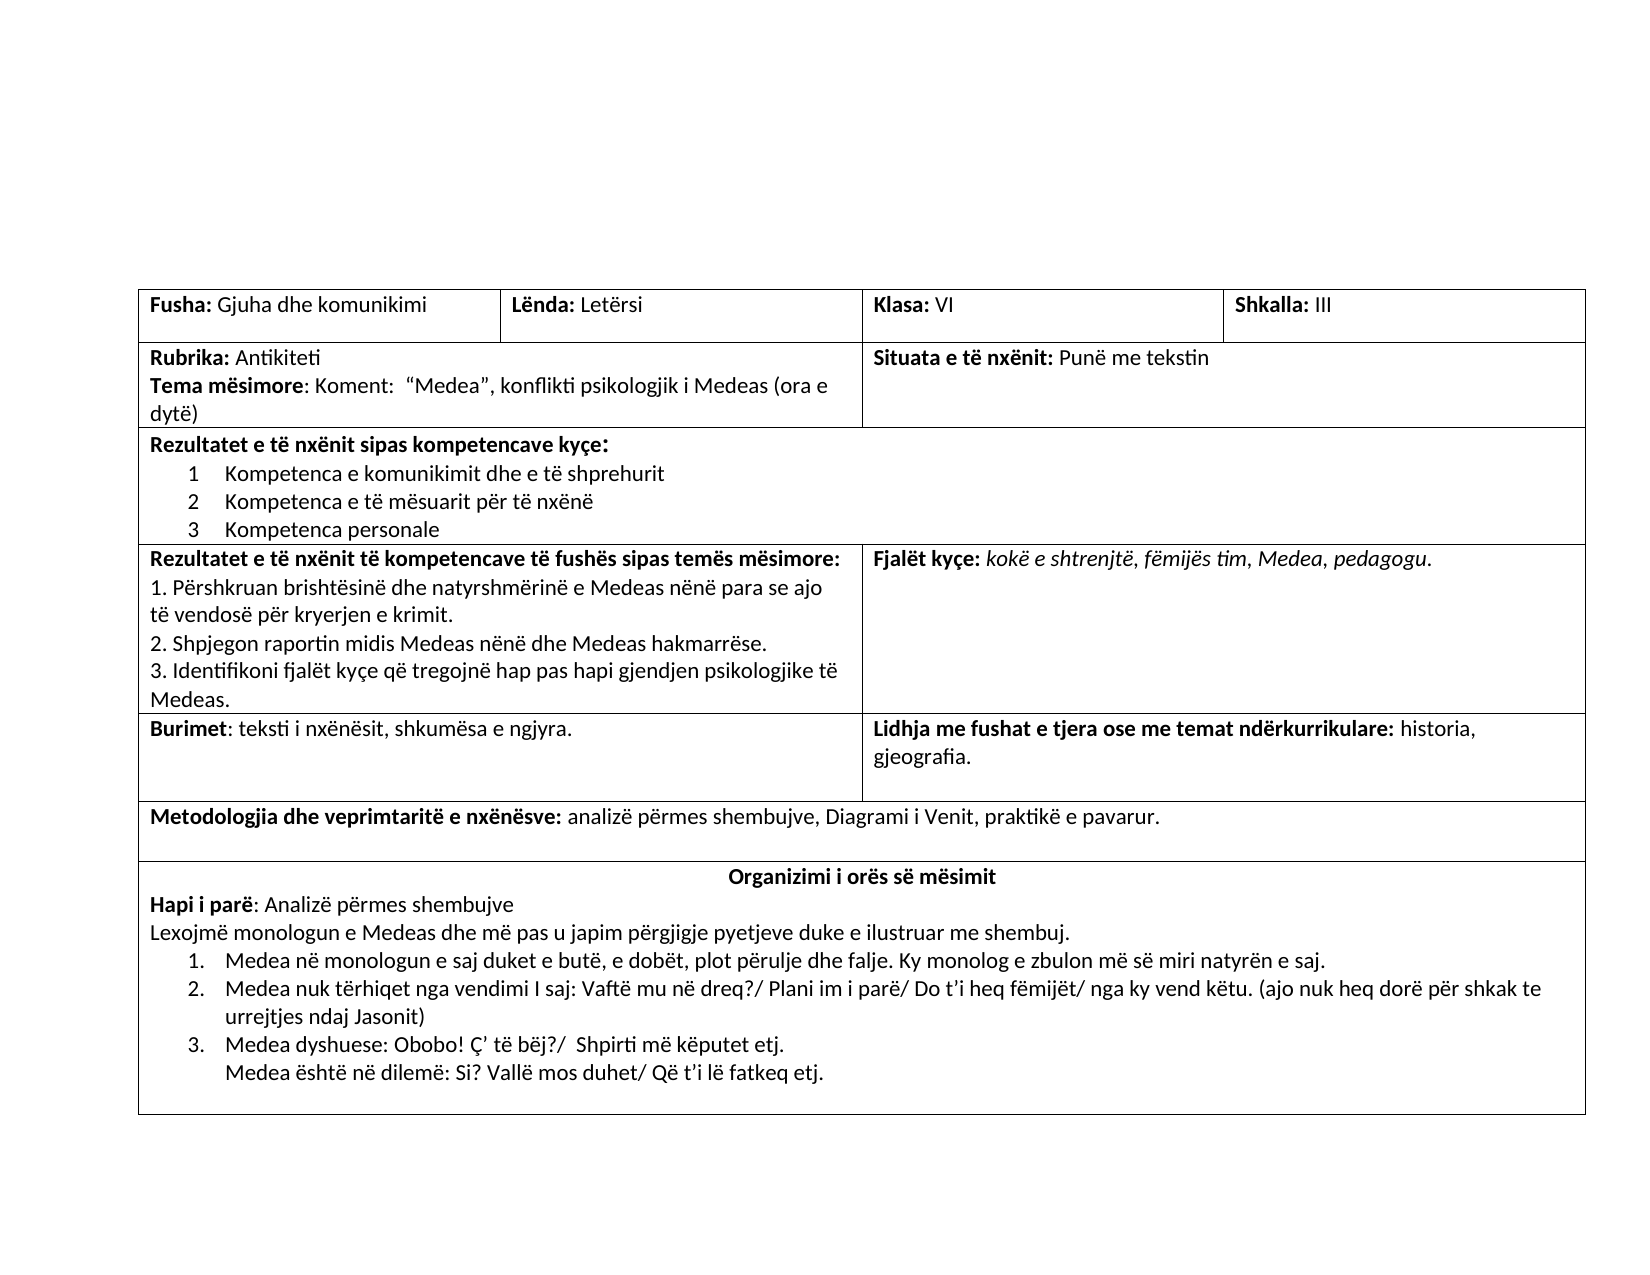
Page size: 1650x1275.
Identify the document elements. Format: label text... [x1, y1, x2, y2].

table_header Klasa: VI [863, 290, 1223, 342]
table_header Fusha: Gjuha dhe komunikimi [139, 290, 500, 342]
table_cell Rezultatet e të nxënit të kompetencave të fushës sipas temës mësimore: 1. Përshkruan brishtësinë dhe natyrshmërinë e Medeas nënë para se ajo të vendosë për kryerjen e krimit. 2. Shpjegon raportin midis Medeas nënë dhe Medeas hakmarrëse. 3. Identifikoni fjalët kyçe që tregojnë hap pas hapi gjendjen psikologjike të Medeas. [139, 545, 862, 713]
table_cell Situata e të nxënit: Punë me tekstin [863, 343, 1585, 427]
table_cell Rezultatet e të nxënit sipas kompetencave kyçe: Kompetenca e komunikimit dhe e të shprehurit Kompetenca e të mësuarit për të nxënë Kompetenca personale [139, 428, 1585, 543]
table_cell Fjalët kyçe: kokë e shtrenjtë, fëmijës tim, Medea, pedagogu. [863, 545, 1585, 713]
table_cell Metodologjia dhe veprimtaritë e nxënësve: analizë përmes shembujve, Diagrami i Venit, praktikë e pavarur. [139, 802, 1585, 861]
table_cell Lidhja me fushat e tjera ose me temat ndërkurrikulare: historia, gjeografia. [863, 714, 1585, 801]
table_header Lënda: Letërsi [501, 290, 862, 342]
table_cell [139, 862, 1585, 1114]
table_cell Burimet: teksti i nxënësit, shkumësa e ngjyra. [139, 714, 862, 801]
table_cell Rubrika: Antikiteti Tema mësimore: Koment: “Medea”, konflikti psikologjik i Medeas (ora e dytë) [139, 343, 862, 427]
table_header Shkalla: III [1224, 290, 1585, 342]
